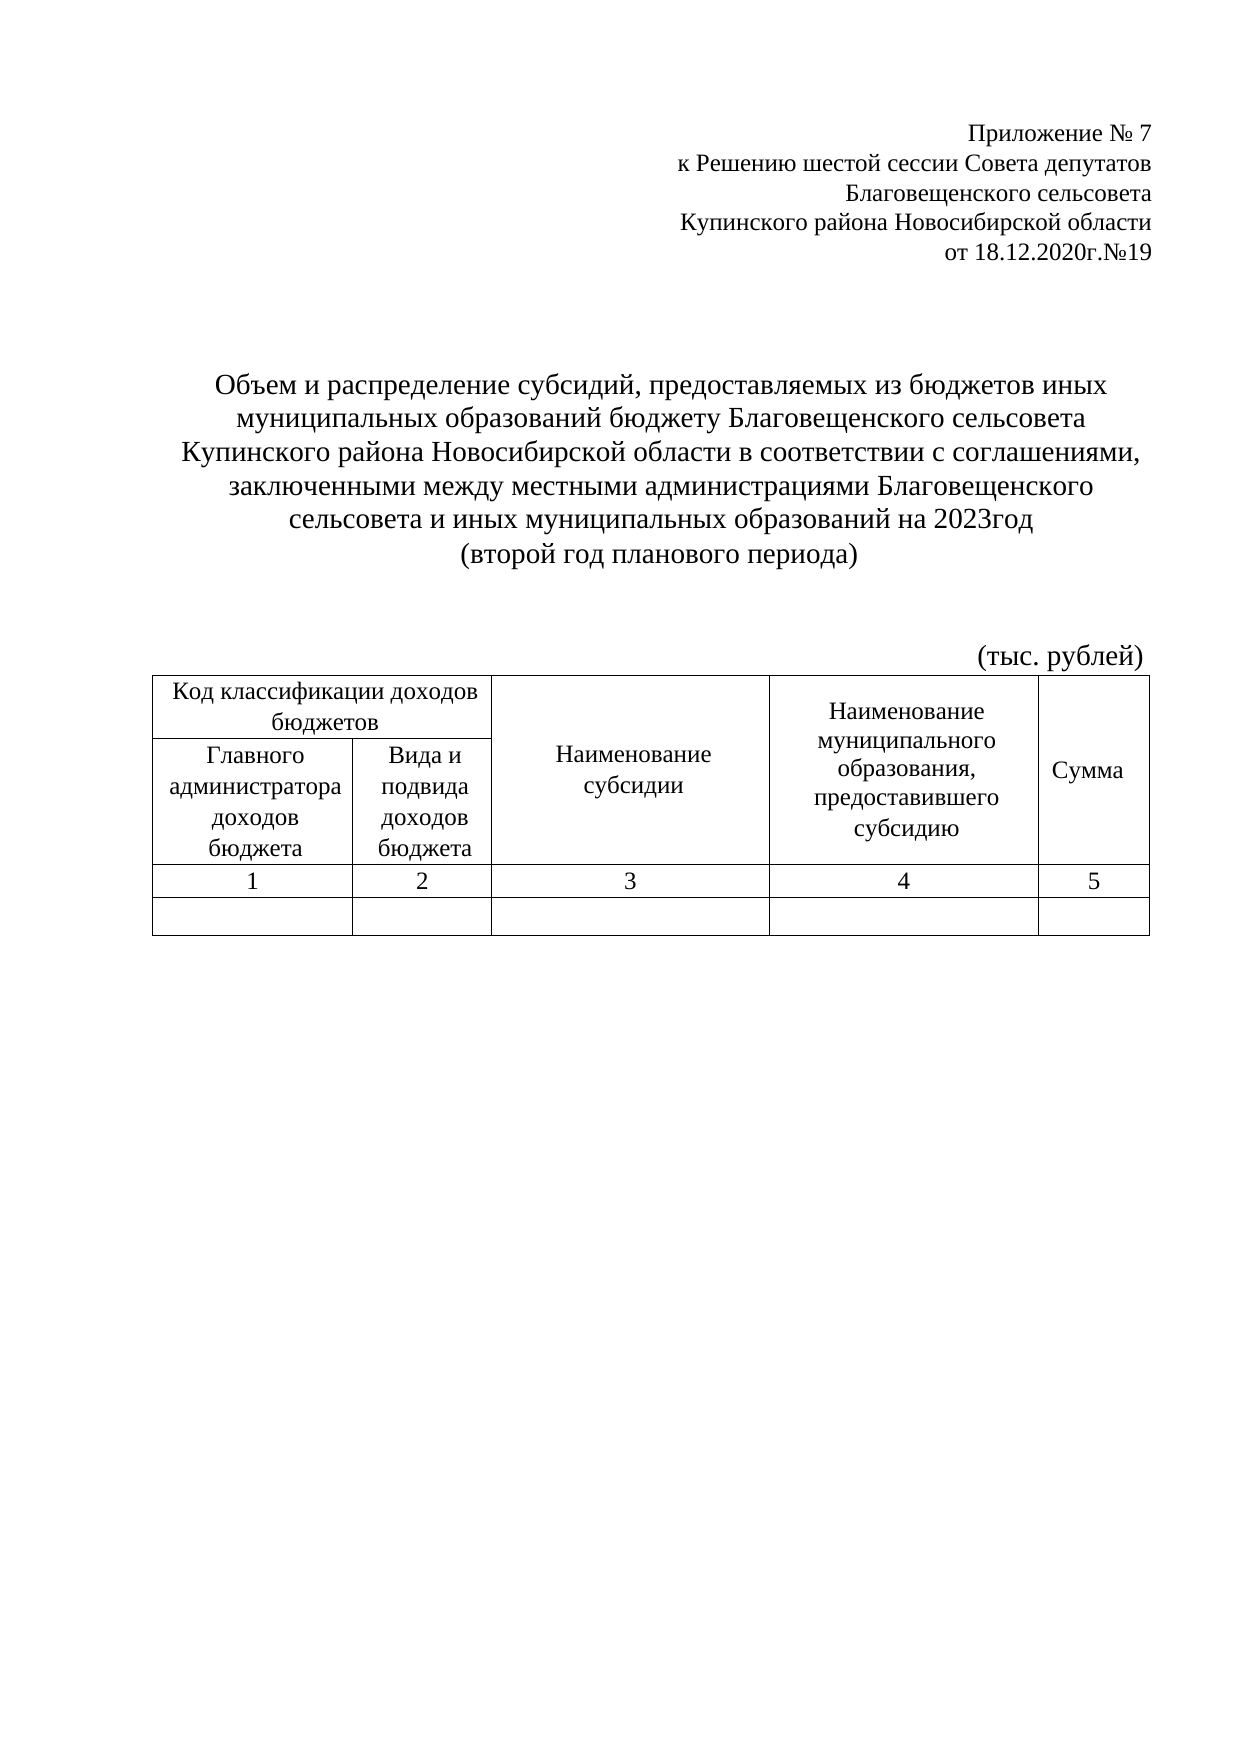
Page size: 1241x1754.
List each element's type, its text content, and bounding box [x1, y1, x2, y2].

table_cell 1 [153, 865, 352, 897]
table_cell [153, 898, 352, 934]
text Приложение № 7 [177, 118, 1152, 147]
table_cell Главного администратора доходов бюджета [153, 739, 352, 864]
table_cell [353, 898, 491, 934]
text Объем и распределение субсидий, предоставляемых из бюджетов иных муниципальных образований бюджету Благовещенского сельсовета Купинского района Новосибирской области в соответствии с соглашениями, заключенными между местными администрациями Благовещенского сельсовета и иных муниципальных образований на 2023год [177, 367, 1145, 535]
text к Решению шестой сессии Совета депутатов [177, 148, 1152, 177]
table_header Наименование субсидии [492, 676, 769, 864]
table_cell 5 [1039, 865, 1149, 897]
table_header Наименование муниципального образования, предоставившего субсидию [770, 676, 1038, 864]
table_cell [492, 898, 769, 934]
table_cell [770, 898, 1038, 934]
text (второй год планового периода) [177, 536, 1141, 570]
text Купинского района Новосибирской области [177, 207, 1152, 236]
table_cell Вида и подвида доходов бюджета [353, 739, 491, 864]
table_header Код классификации доходов бюджетов [153, 676, 491, 738]
table_cell 2 [353, 865, 491, 897]
table_cell 3 [492, 865, 769, 897]
text Благовещенского сельсовета [177, 178, 1152, 206]
table_cell 4 [770, 865, 1038, 897]
text (тыс. рублей) [177, 638, 1143, 671]
table_cell [1039, 898, 1149, 934]
table_header Сумма [1039, 676, 1149, 864]
text от 18.12.2020г.№19 [177, 237, 1152, 266]
